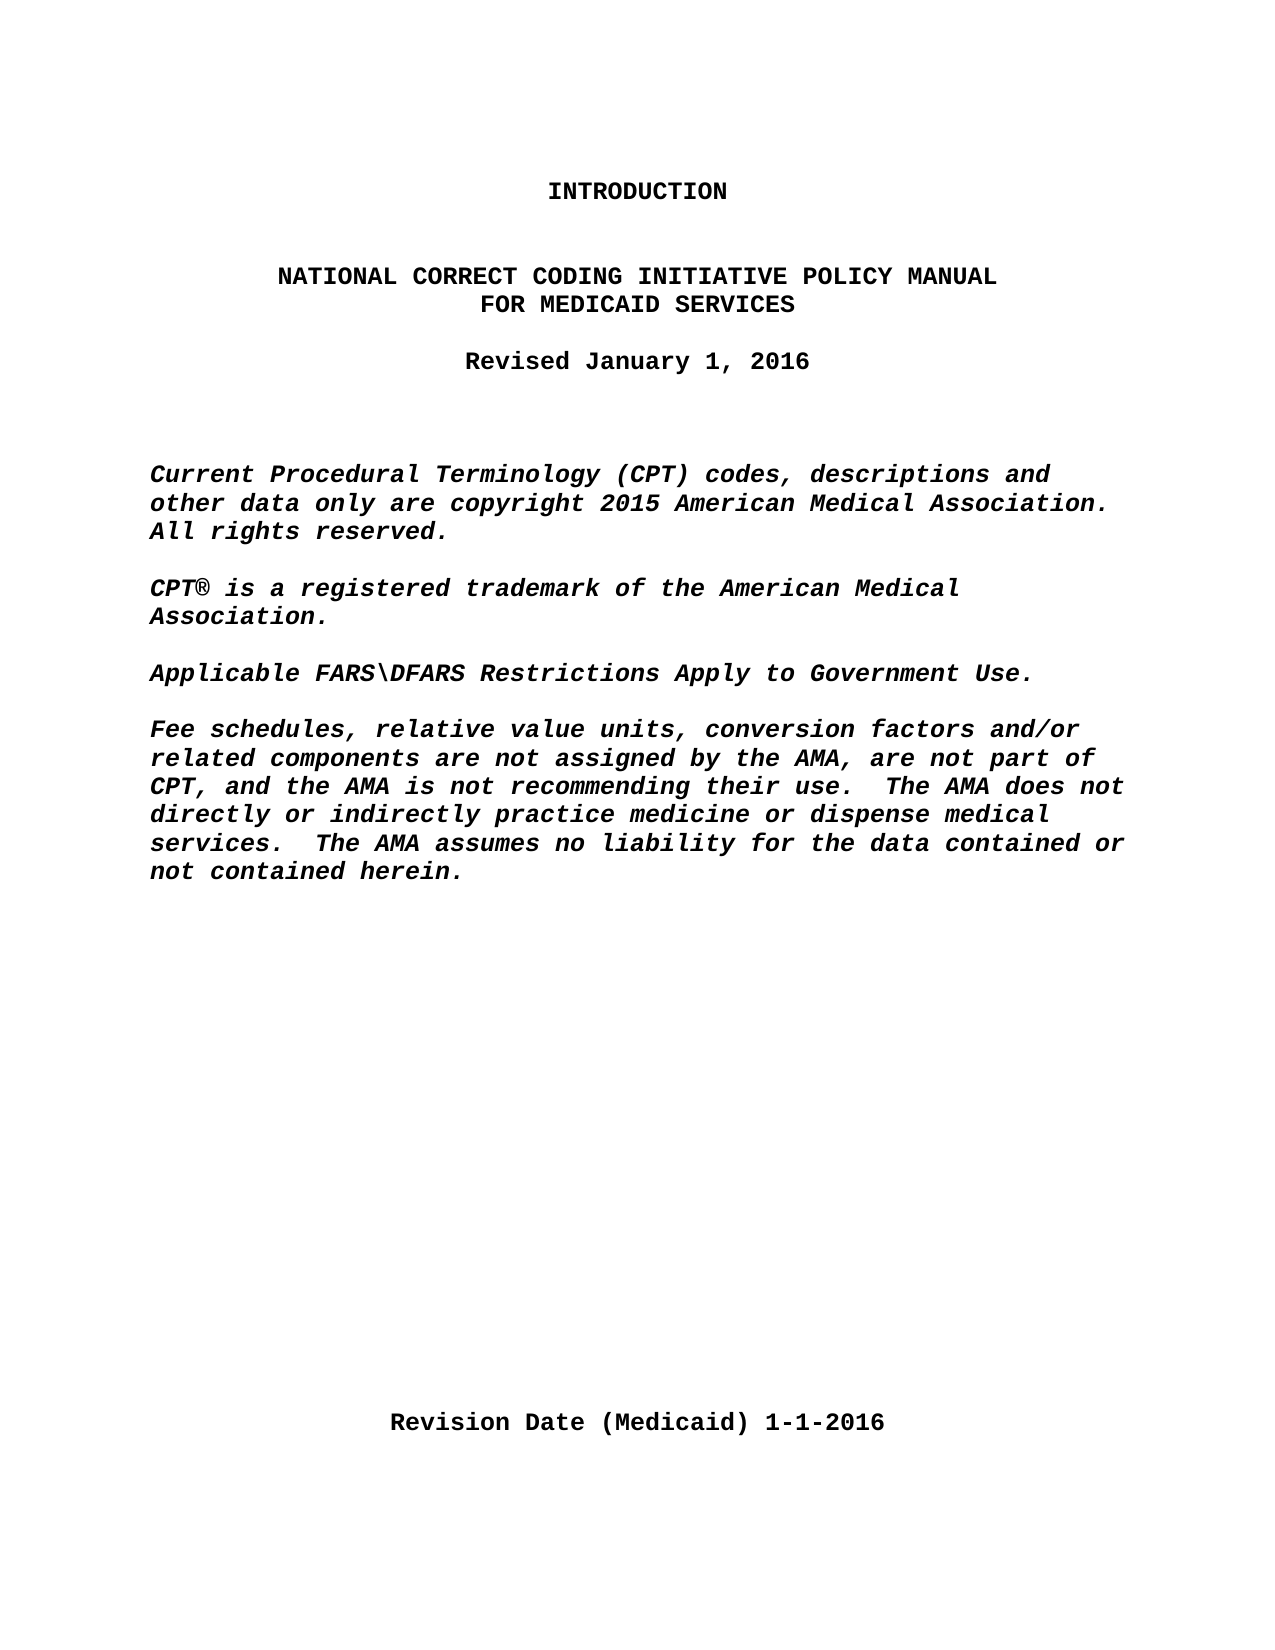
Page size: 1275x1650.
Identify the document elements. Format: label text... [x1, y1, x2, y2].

text NATIONAL CORRECT CODING INITIATIVE POLICY MANUAL [150, 264, 1125, 292]
text INTRODUCTION [150, 179, 1125, 207]
text FOR MEDICAID SERVICES [150, 292, 1125, 320]
text Fee schedules, relative value units, conversion factors and/or related components are not assigned by the AMA, are not part of CPT, and the AMA is not recommending their use. The AMA does not directly or indirectly practice medicine or dispense medical services. The AMA assumes no liability for the data contained or not contained herein. [150, 717, 1125, 887]
text CPT® is a registered trademark of the American Medical Association. [150, 575, 1125, 632]
text Current Procedural Terminology (CPT) codes, descriptions and other data only are copyright 2015 American Medical Association. All rights reserved. [150, 462, 1125, 547]
text Revised January 1, 2016 [150, 349, 1125, 377]
text Applicable FARS\DFARS Restrictions Apply to Government Use. [150, 660, 1125, 689]
